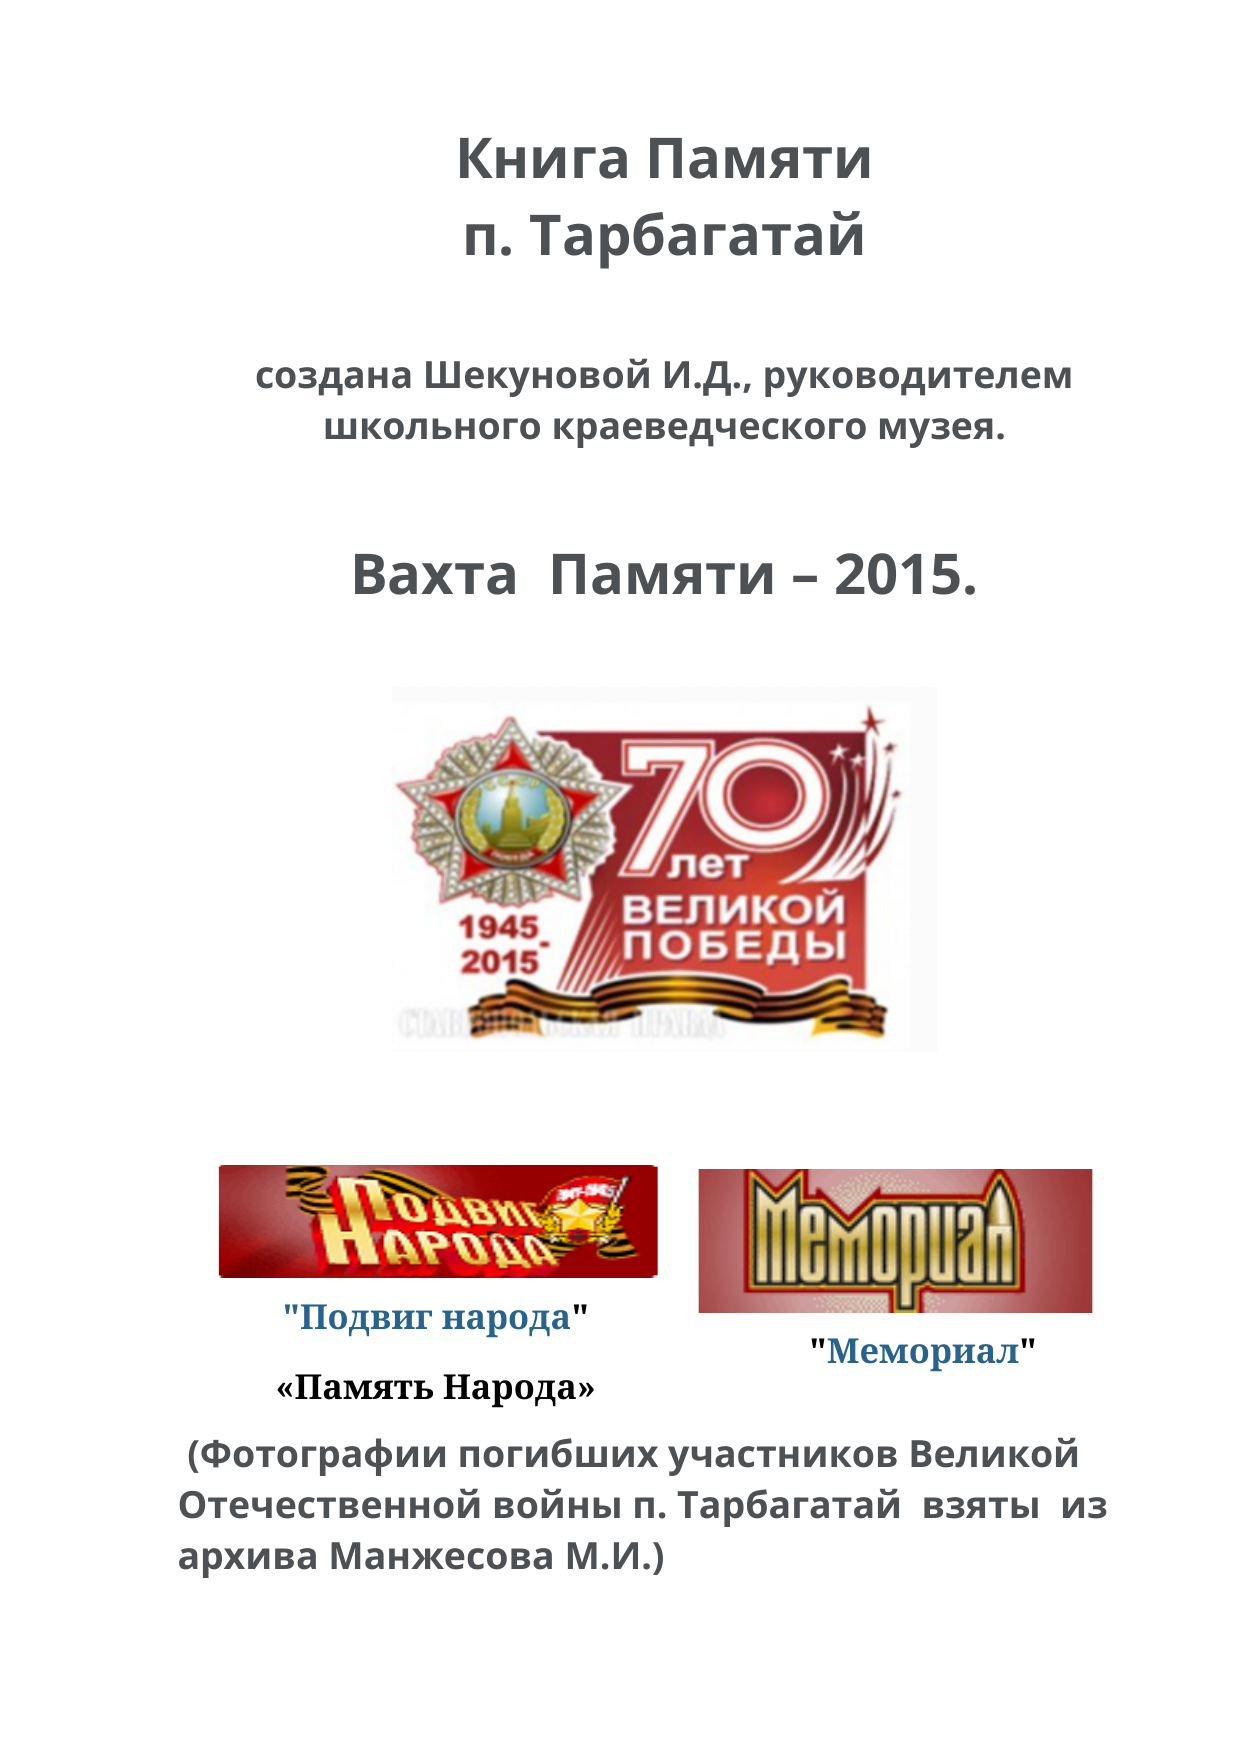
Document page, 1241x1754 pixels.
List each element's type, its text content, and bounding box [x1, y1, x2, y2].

text Вахта Памяти – 2015. [177, 534, 1152, 611]
text п. Тарбагатай [177, 195, 1152, 271]
picture [391, 687, 938, 1052]
table_header "Мемориал" [694, 1128, 1152, 1427]
picture [218, 1165, 658, 1278]
picture [698, 1169, 1093, 1313]
text создана Шекуновой И.Д., руководителем школьного краеведческого музея. [177, 348, 1152, 450]
text (Фотографии погибших участников Великой Отечественной войны п. Тарбагатай взяты из архива Манжесова М.И.) [177, 1427, 1152, 1581]
text Книга Памяти [177, 118, 1152, 195]
table_header "Подвиг народа" «Память Народа» [177, 1128, 694, 1427]
